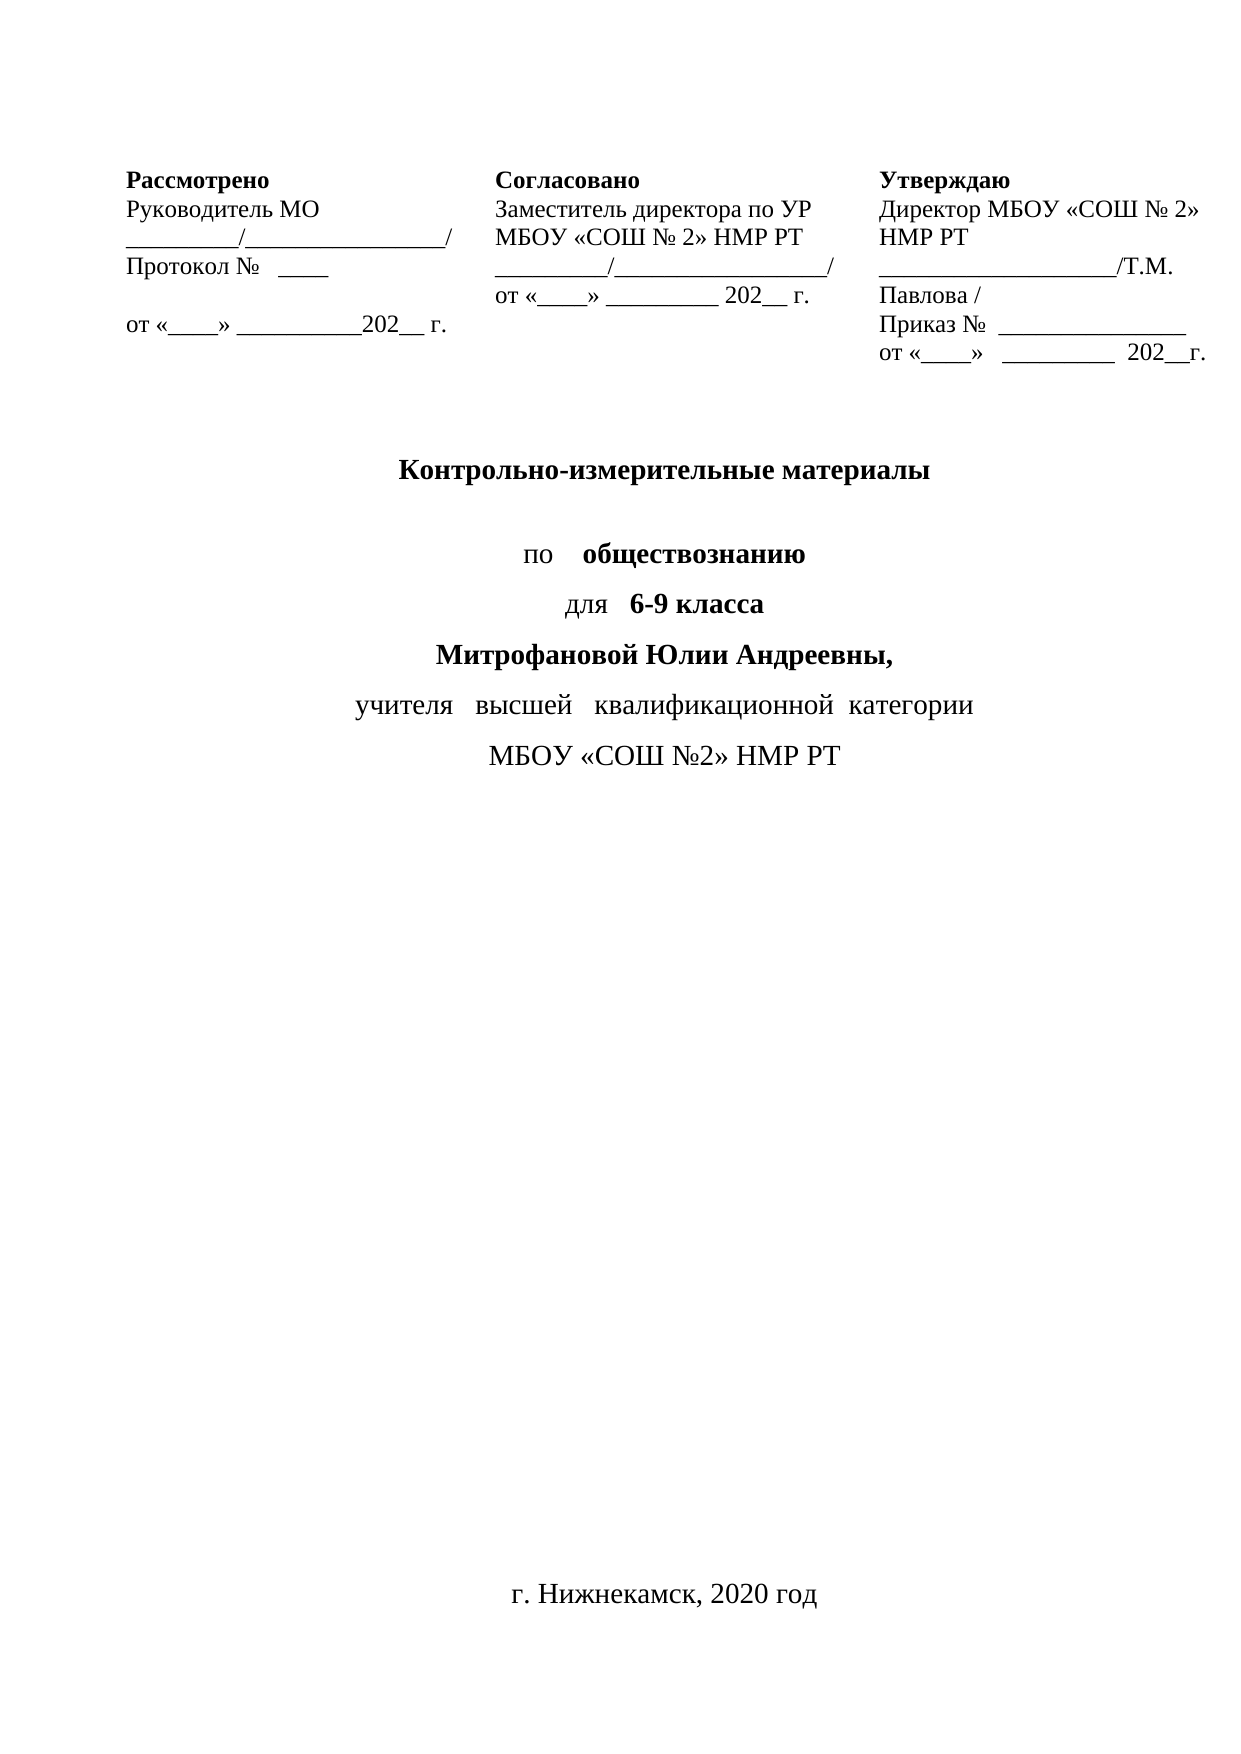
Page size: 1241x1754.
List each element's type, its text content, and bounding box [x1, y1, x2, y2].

text учителя высшей квалификационной категории [177, 687, 1152, 721]
text Митрофановой Юлии Андреевны, [177, 637, 1152, 671]
table_header Рассмотрено Руководитель МО _________/________________/ Протокол № ____ от «____» __________202__ г. [115, 165, 484, 366]
text г. Нижнекамск, 2020 год [177, 1576, 1152, 1610]
table_header Утверждаю Директор МБОУ «СОШ № 2» НМР РТ ___________________/Т.М. Павлова / Приказ № _______________ от «____» _________ 202__г. [868, 165, 1237, 366]
text по обществознанию [177, 536, 1152, 570]
text для 6-9 класса [177, 587, 1152, 620]
text Контрольно-измерительные материалы [177, 452, 1152, 486]
table_header Согласовано Заместитель директора по УР МБОУ «СОШ № 2» НМР РТ _________/_________________/ от «____» _________ 202__ г. [484, 165, 868, 366]
text МБОУ «СОШ №2» НМР РТ [177, 738, 1152, 771]
